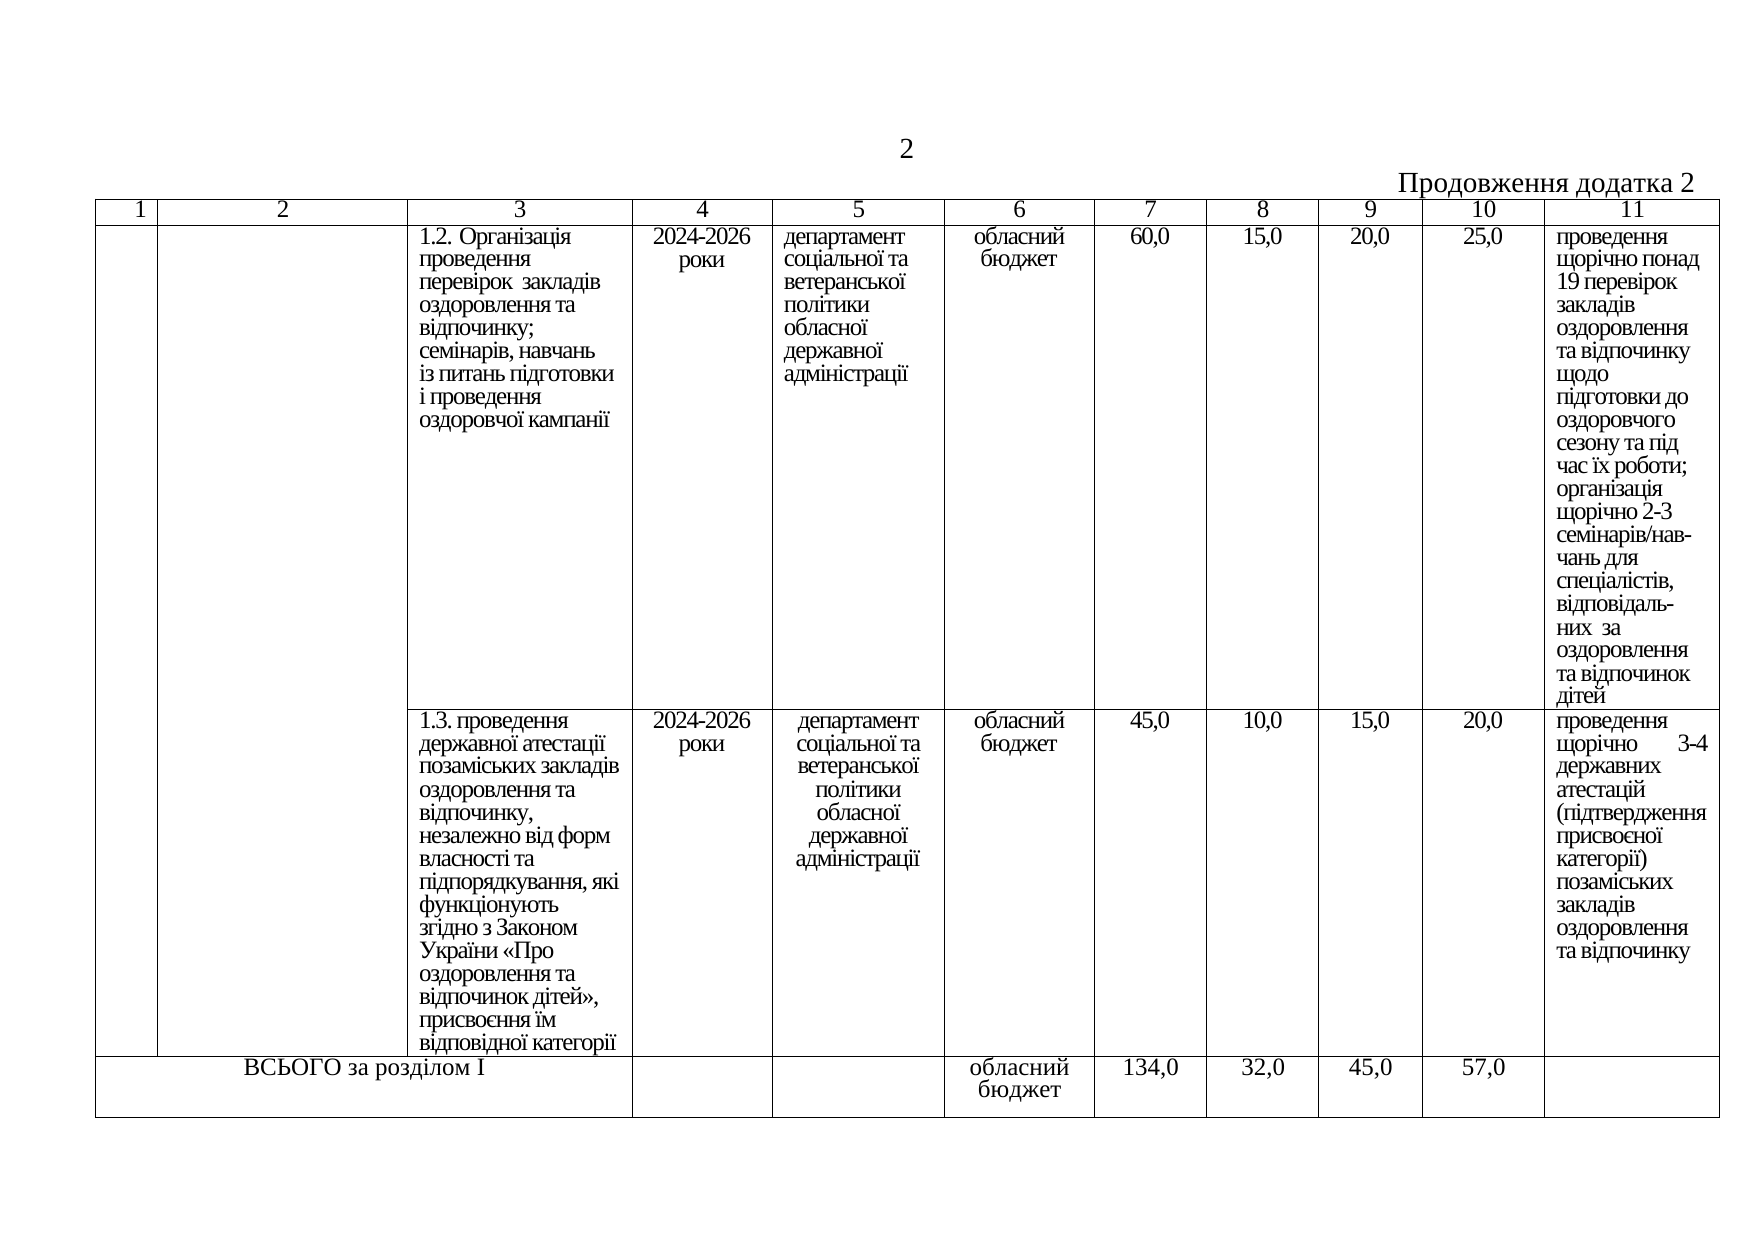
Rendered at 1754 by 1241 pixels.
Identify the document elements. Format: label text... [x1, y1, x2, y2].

table_header 8 [1207, 200, 1318, 225]
table_cell 15,0 [1207, 226, 1318, 709]
table_cell проведення щорічно 3-4 державних атестацій (підтвердження присвоєної категорії) позаміських закладів оздоровлення та відпочинку [1545, 710, 1719, 1056]
table_cell 134,0 [1095, 1057, 1206, 1117]
table_header 10 [1423, 200, 1544, 225]
table_cell 15,0 [1319, 710, 1422, 1056]
table_cell 45,0 [1319, 1057, 1422, 1117]
table_header 6 [945, 200, 1094, 225]
table_cell департамент соціальної та ветеранської політики обласної державної адміністрації [773, 710, 944, 1056]
table_cell проведення щорічно понад 19 перевірок закладів оздоровлення та відпочинку щодо підготовки до оздоровчого сезону та під час їх роботи; організація щорічно 2-3 семінарів/нав-чань для спеціалістів, відповідаль-них за оздоровлення та відпочинок дітей [1545, 226, 1719, 709]
table_cell 60,0 [1095, 226, 1206, 709]
text Продовження додатка 2 [118, 165, 1695, 198]
table_header 5 [773, 200, 944, 225]
table_cell 20,0 [1423, 710, 1544, 1056]
table_header 1 [96, 200, 157, 225]
table_cell 25,0 [1423, 226, 1544, 709]
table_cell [773, 226, 944, 709]
table_cell 20,0 [1319, 226, 1422, 709]
table_header 11 [1545, 200, 1719, 225]
table_header 9 [1319, 200, 1422, 225]
table_cell 57,0 [1423, 1057, 1544, 1117]
table_cell 2024-2026 роки [633, 226, 772, 709]
table_header 4 [633, 200, 772, 225]
table_cell [1545, 1057, 1719, 1117]
table_cell [158, 226, 407, 1056]
table_cell 1.3. проведення державної атестації позаміських закладів оздоровлення та відпочинку, незалежно від форм власності та підпорядкування, які функціонують згідно з Законом України «Про оздоровлення та відпочинок дітей», присвоєння їм відповідної категорії [408, 710, 632, 1056]
table_cell 32,0 [1207, 1057, 1318, 1117]
table_cell [96, 226, 157, 1056]
table_cell 1.2. Організація проведення перевірок закладів оздоровлення та відпочинку; семінарів, навчань із питань підготовки і проведення оздоровчої кампанії [408, 226, 632, 709]
table_cell [633, 1057, 772, 1117]
table_cell 10,0 [1207, 710, 1318, 1056]
table_header 3 [408, 200, 632, 225]
table_cell обласний бюджет [945, 226, 1094, 709]
table_cell [773, 1057, 944, 1117]
table_header 2 [158, 200, 407, 225]
table_cell обласний бюджет [945, 710, 1094, 1056]
table_cell ВСЬОГО за розділом I [96, 1057, 632, 1117]
table_cell 45,0 [1095, 710, 1206, 1056]
text 2 [118, 131, 1695, 165]
table_cell 2024-2026 роки [633, 710, 772, 1056]
table_cell обласний бюджет [945, 1057, 1094, 1117]
table_header 7 [1095, 200, 1206, 225]
